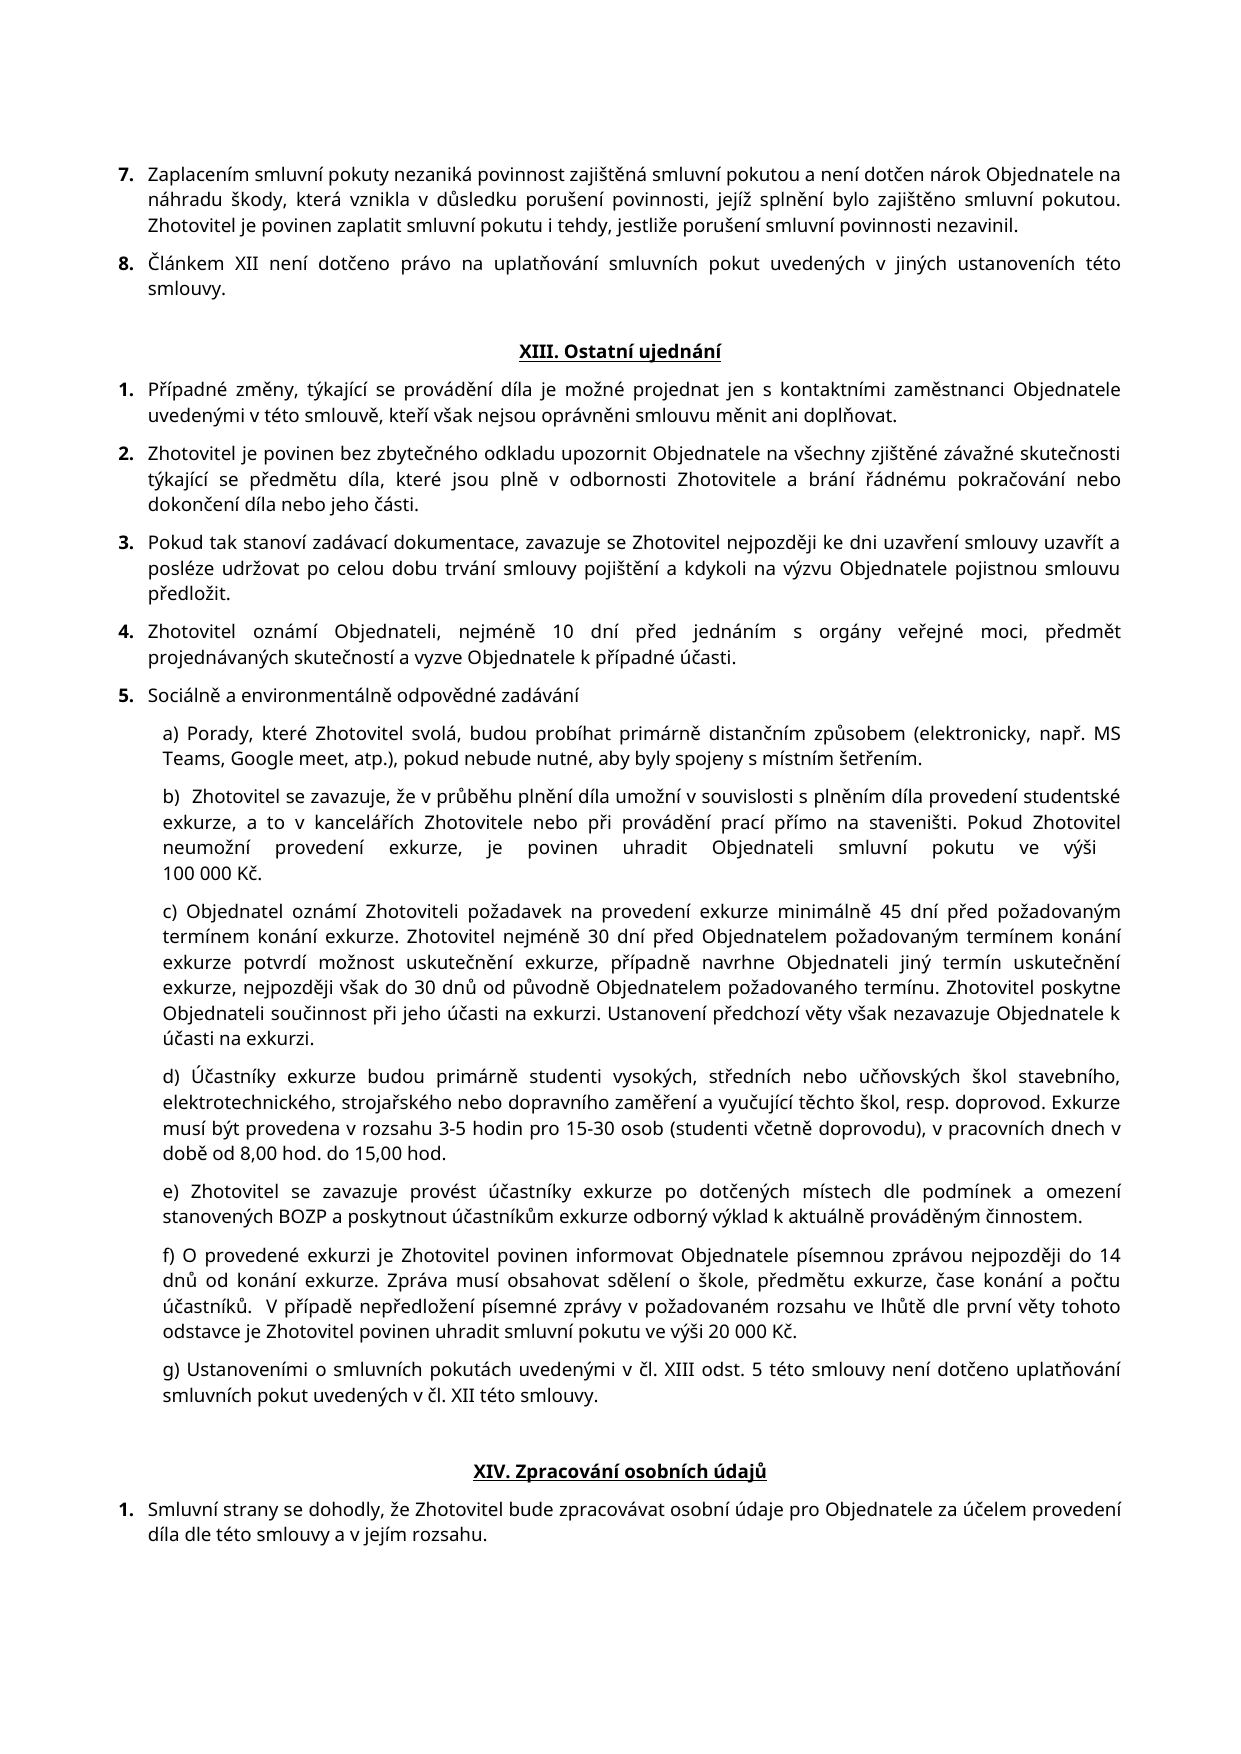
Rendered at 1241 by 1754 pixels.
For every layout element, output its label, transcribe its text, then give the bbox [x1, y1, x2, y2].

text 5. Sociálně a environmentálně odpovědné zadávání [118, 682, 1122, 707]
text c) Objednatel oznámí Zhotoviteli požadavek na provedení exkurze minimálně 45 dní před požadovaným termínem konání exkurze. Zhotovitel nejméně 30 dní před Objednatelem požadovaným termínem konání exkurze potvrdí možnost uskutečnění exkurze, případně navrhne Objednateli jiný termín uskutečnění exkurze, nejpozději však do 30 dnů od původně Objednatelem požadovaného termínu. Zhotovitel poskytne Objednateli součinnost při jeho účasti na exkurzi. Ustanovení předchozí věty však nezavazuje Objednatele k účasti na exkurzi. [162, 898, 1122, 1051]
text g) Ustanoveními o smluvních pokutách uvedenými v čl. XIII odst. 5 této smlouvy není dotčeno uplatňování smluvních pokut uvedených v čl. XII této smlouvy. [162, 1356, 1122, 1407]
text Ostatní ujednání [118, 339, 1122, 364]
text 1. Případné změny, týkající se provádění díla je možné projednat jen s kontaktními zaměstnanci Objednatele uvedenými v této smlouvě, kteří však nejsou oprávněni smlouvu měnit ani doplňovat. [118, 377, 1122, 428]
text e) Zhotovitel se zavazuje provést účastníky exkurze po dotčených místech dle podmínek a omezení stanovených BOZP a poskytnout účastníkům exkurze odborný výklad k aktuálně prováděným činnostem. [162, 1178, 1122, 1229]
text 7. Zaplacením smluvní pokuty nezaniká povinnost zajištěná smluvní pokutou a není dotčen nárok Objednatele na náhradu škody, která vznikla v důsledku porušení povinnosti, jejíž splnění bylo zajištěno smluvní pokutou. Zhotovitel je povinen zaplatit smluvní pokutu i tehdy, jestliže porušení smluvní povinnosti nezavinil. [118, 161, 1122, 238]
text f) O provedené exkurzi je Zhotovitel povinen informovat Objednatele písemnou zprávou nejpozději do 14 dnů od konání exkurze. Zpráva musí obsahovat sdělení o škole, předmětu exkurze, čase konání a počtu účastníků. V případě nepředložení písemné zprávy v požadovaném rozsahu ve lhůtě dle první věty tohoto odstavce je Zhotovitel povinen uhradit smluvní pokutu ve výši 20 000 Kč. [162, 1242, 1122, 1344]
text 4. Zhotovitel oznámí Objednateli, nejméně 10 dní před jednáním s orgány veřejné moci, předmět projednávaných skutečností a vyzve Objednatele k případné účasti. [118, 618, 1122, 669]
text 3. Pokud tak stanoví zadávací dokumentace, zavazuje se Zhotovitel nejpozději ke dni uzavření smlouvy uzavřít a posléze udržovat po celou dobu trvání smlouvy pojištění a kdykoli na výzvu Objednatele pojistnou smlouvu předložit. [118, 529, 1122, 606]
text 2. Zhotovitel je povinen bez zbytečného odkladu upozornit Objednatele na všechny zjištěné závažné skutečnosti týkající se předmětu díla, které jsou plně v odbornosti Zhotovitele a brání řádnému pokračování nebo dokončení díla nebo jeho části. [118, 440, 1122, 517]
text Zpracování osobních údajů [118, 1458, 1122, 1483]
text 8. Článkem XII není dotčeno právo na uplatňování smluvních pokut uvedených v jiných ustanoveních této smlouvy. [118, 250, 1122, 301]
text a) Porady, které Zhotovitel svolá, budou probíhat primárně distančním způsobem (elektronicky, např. MS Teams, Google meet, atp.), pokud nebude nutné, aby byly spojeny s místním šetřením. [162, 720, 1122, 771]
text b) Zhotovitel se zavazuje, že v průběhu plnění díla umožní v souvislosti s plněním díla provedení studentské exkurze, a to v kancelářích Zhotovitele nebo při provádění prací přímo na staveništi. Pokud Zhotovitel neumožní provedení exkurze, je povinen uhradit Objednateli smluvní pokutu ve výši 100 000 Kč. [162, 783, 1122, 886]
text d) Účastníky exkurze budou primárně studenti vysokých, středních nebo učňovských škol stavebního, elektrotechnického, strojařského nebo dopravního zaměření a vyučující těchto škol, resp. doprovod. Exkurze musí být provedena v rozsahu 3-5 hodin pro 15-30 osob (studenti včetně doprovodu), v pracovních dnech v době od 8,00 hod. do 15,00 hod. [162, 1064, 1122, 1166]
text 1. Smluvní strany se dohodly, že Zhotovitel bude zpracovávat osobní údaje pro Objednatele za účelem provedení díla dle této smlouvy a v jejím rozsahu. [118, 1496, 1122, 1547]
